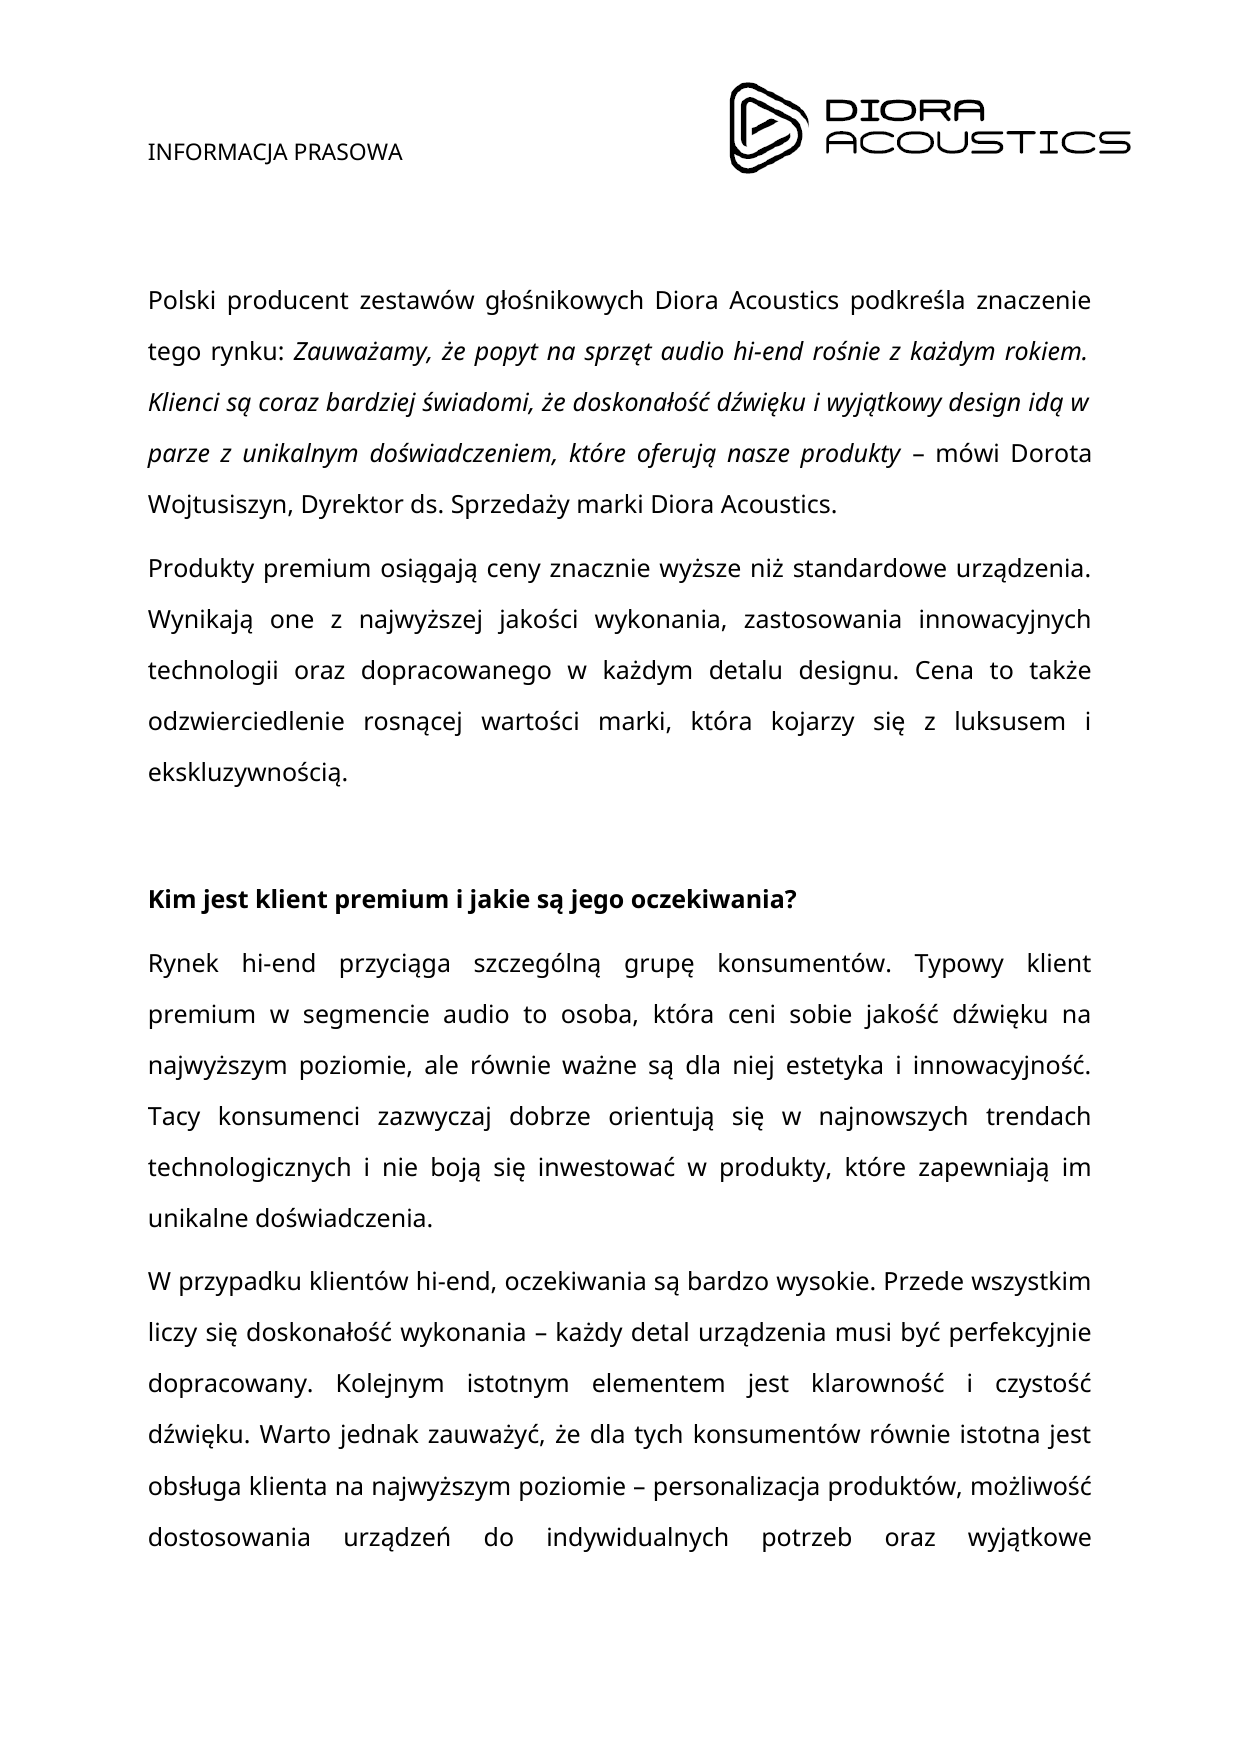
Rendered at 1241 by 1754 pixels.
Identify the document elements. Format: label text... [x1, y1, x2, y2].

text Produkty premium osiągają ceny znacznie wyższe niż standardowe urządzenia. Wynikają one z najwyższej jakości wykonania, zastosowania innowacyjnych technologii oraz dopracowanego w każdym detalu designu. Cena to także odzwierciedlenie rosnącej wartości marki, która kojarzy się z luksusem i ekskluzywnością. [148, 551, 1093, 789]
subtitle Kim jest klient premium i jakie są jego oczekiwania? [148, 882, 1093, 916]
text Rynek hi-end przyciąga szczególną grupę konsumentów. Typowy klient premium w segmencie audio to osoba, która ceni sobie jakość dźwięku na najwyższym poziomie, ale równie ważne są dla niej estetyka i innowacyjność. Tacy konsumenci zazwyczaj dobrze orientują się w najnowszych trendach technologicznych i nie boją się inwestować w produkty, które zapewniają im unikalne doświadczenia. [148, 945, 1093, 1234]
text Polski producent zestawów głośnikowych Diora Acoustics podkreśla znaczenie tego rynku: Zauważamy, że popyt na sprzęt audio hi-end rośnie z każdym rokiem. Klienci są coraz bardziej świadomi, że doskonałość dźwięku i wyjątkowy design idą w parze z unikalnym doświadczeniem, które oferują nasze produkty – mówi Dorota Wojtusiszyn, Dyrektor ds. Sprzedaży marki Diora Acoustics. [148, 283, 1093, 521]
picture [706, 64, 1151, 189]
